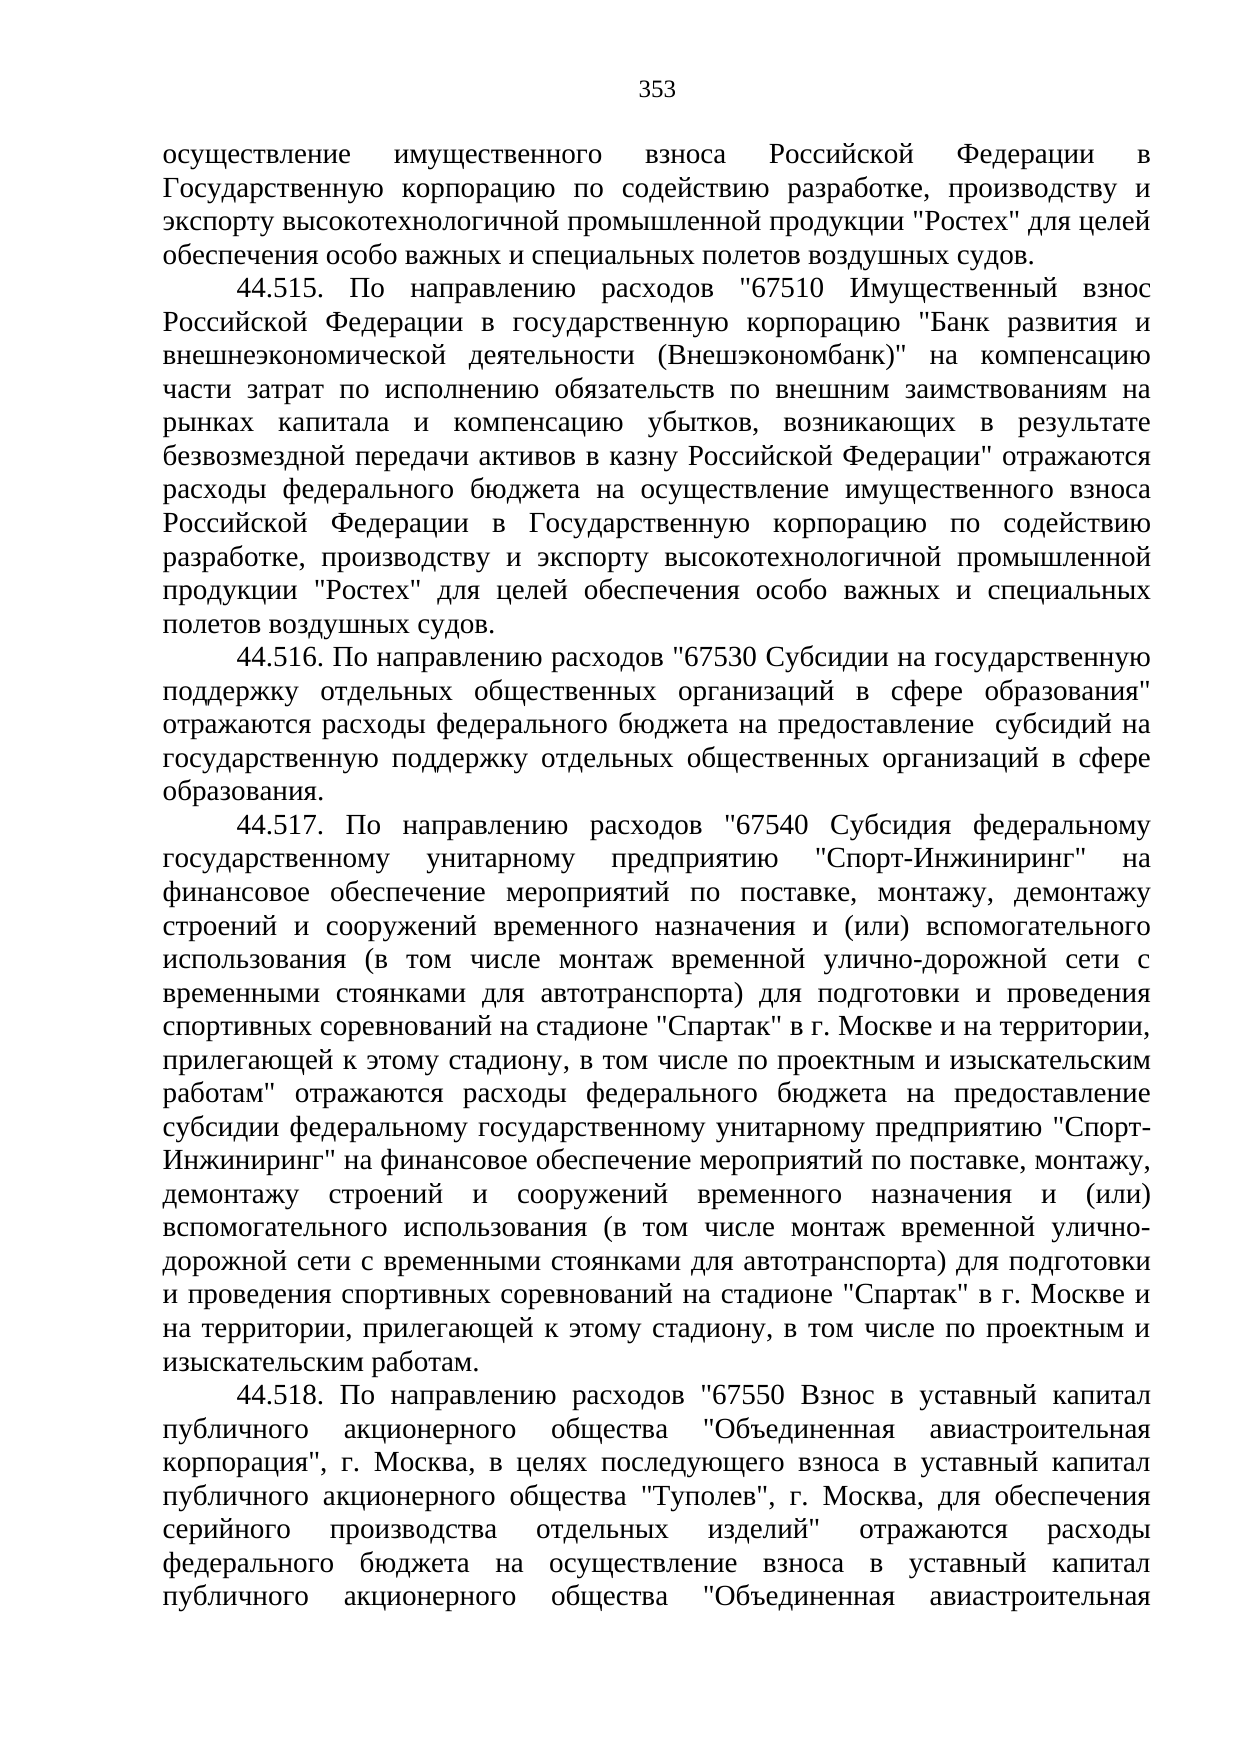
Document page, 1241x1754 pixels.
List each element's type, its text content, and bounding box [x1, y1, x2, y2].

text 44.517. По направлению расходов "67540 Субсидия федеральному государственному унитарному предприятию "Спорт-Инжиниринг" на финансовое обеспечение мероприятий по поставке, монтажу, демонтажу строений и сооружений временного назначения и (или) вспомогательного использования (в том числе монтаж временной улично-дорожной сети с временными стоянками для автотранспорта) для подготовки и проведения спортивных соревнований на стадионе "Спартак" в г. Москве и на территории, прилегающей к этому стадиону, в том числе по проектным и изыскательским работам" отражаются расходы федерального бюджета на предоставление субсидии федеральному государственному унитарному предприятию "Спорт-Инжиниринг" на финансовое обеспечение мероприятий по поставке, монтажу, демонтажу строений и сооружений временного назначения и (или) вспомогательного использования (в том числе монтаж временной улично-дорожной сети с временными стоянками для автотранспорта) для подготовки и проведения спортивных соревнований на стадионе "Спартак" в г. Москве и на территории, прилегающей к этому стадиону, в том числе по проектным и изыскательским работам. [162, 807, 1152, 1377]
text 44.516. По направлению расходов "67530 Субсидии на государственную поддержку отдельных общественных организаций в сфере образования" отражаются расходы федерального бюджета на предоставление субсидий на государственную поддержку отдельных общественных организаций в сфере образования. [162, 639, 1152, 807]
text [162, 136, 1152, 270]
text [162, 1377, 1152, 1612]
text 44.515. По направлению расходов "67510 Имущественный взнос Российской Федерации в государственную корпорацию "Банк развития и внешнеэкономической деятельности (Внешэкономбанк)" на компенсацию части затрат по исполнению обязательств по внешним заимствованиям на рынках капитала и компенсацию убытков, возникающих в результате безвозмездной передачи активов в казну Российской Федерации" отражаются расходы федерального бюджета на осуществление имущественного взноса Российской Федерации в Государственную корпорацию по содействию разработке, производству и экспорту высокотехнологичной промышленной продукции "Ростех" для целей обеспечения особо важных и специальных полетов воздушных судов. [162, 270, 1152, 639]
